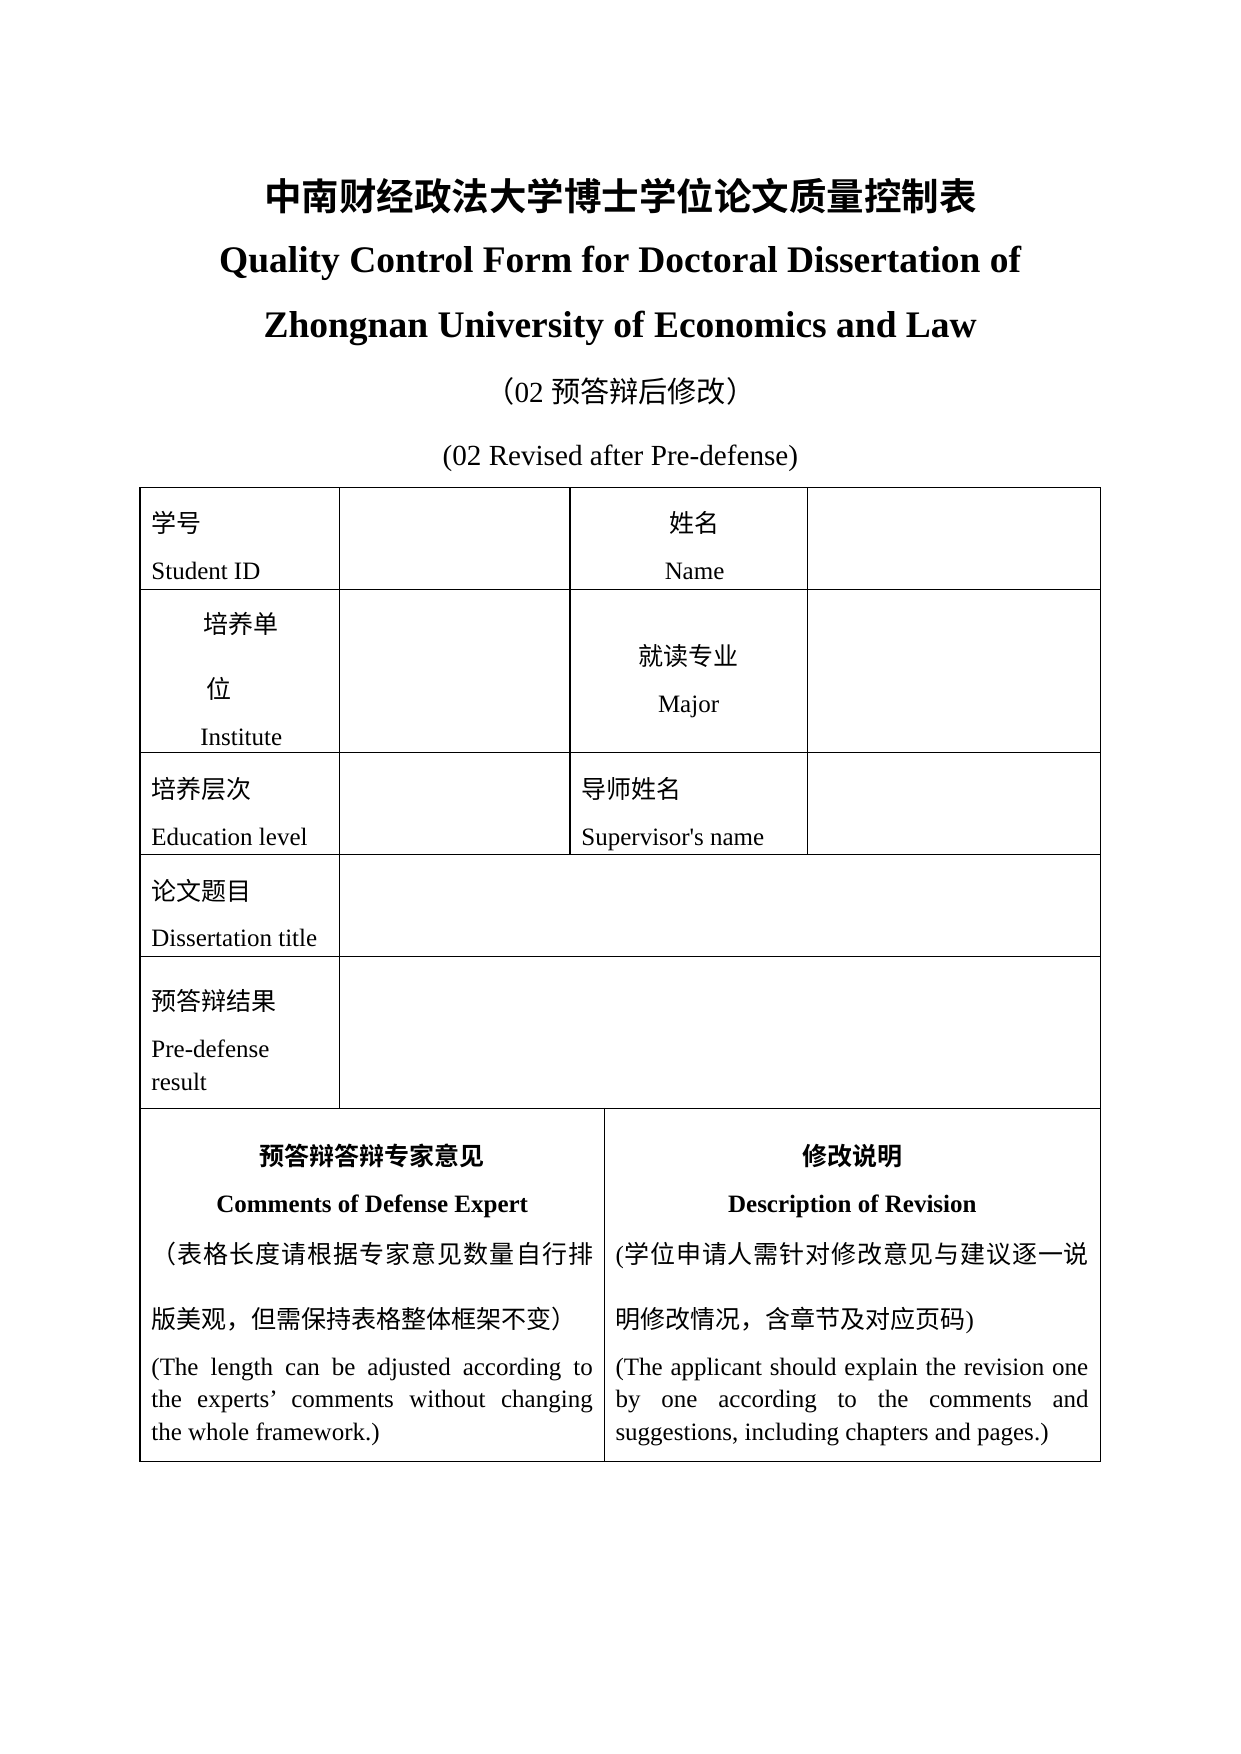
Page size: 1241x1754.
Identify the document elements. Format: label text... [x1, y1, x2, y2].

table_cell 修改说明 Description of Revision (学位申请人需针对修改意见与建议逐一说明修改情况，含章节及对应页码) (The applicant should explain the revision one by one according to the comments and suggestions, including chapters and pages.) [605, 1109, 1100, 1461]
text (02 Revised after Pre-defense) [171, 422, 1069, 487]
text （02 预答辩后修改） [171, 357, 1069, 422]
table_cell 论文题目 Dissertation title [141, 855, 339, 956]
table_cell 预答辩答辩专家意见 Comments of Defense Expert （表格长度请根据专家意见数量自行排版美观，但需保持表格整体框架不变） (The length can be adjusted according to the experts’ comments without changing the whole framework.) [141, 1109, 604, 1461]
table_cell 预答辩结果 Pre-defense result [141, 957, 339, 1108]
text 中南财经政法大学博士学位论文质量控制表 [171, 162, 1069, 227]
table_cell [340, 957, 1100, 1108]
table_header 学号 Student ID [141, 488, 339, 589]
table_cell [340, 753, 569, 854]
table_cell 就读专业 Major [571, 590, 807, 752]
table_cell 培养层次 Education level [141, 753, 339, 854]
table_cell [808, 753, 1100, 854]
table_cell 导师姓名 Supervisor's name [571, 753, 807, 854]
table_cell [340, 855, 1100, 956]
table_header 姓名 Name [571, 488, 807, 589]
table_cell [808, 590, 1100, 752]
table_cell 培养单位 Institute [141, 590, 339, 752]
table_header [808, 488, 1100, 589]
table_cell [340, 590, 569, 752]
text Quality Control Form for Doctoral Dissertation of Zhongnan University of Economics and Law [171, 227, 1069, 357]
table_header [340, 488, 569, 589]
